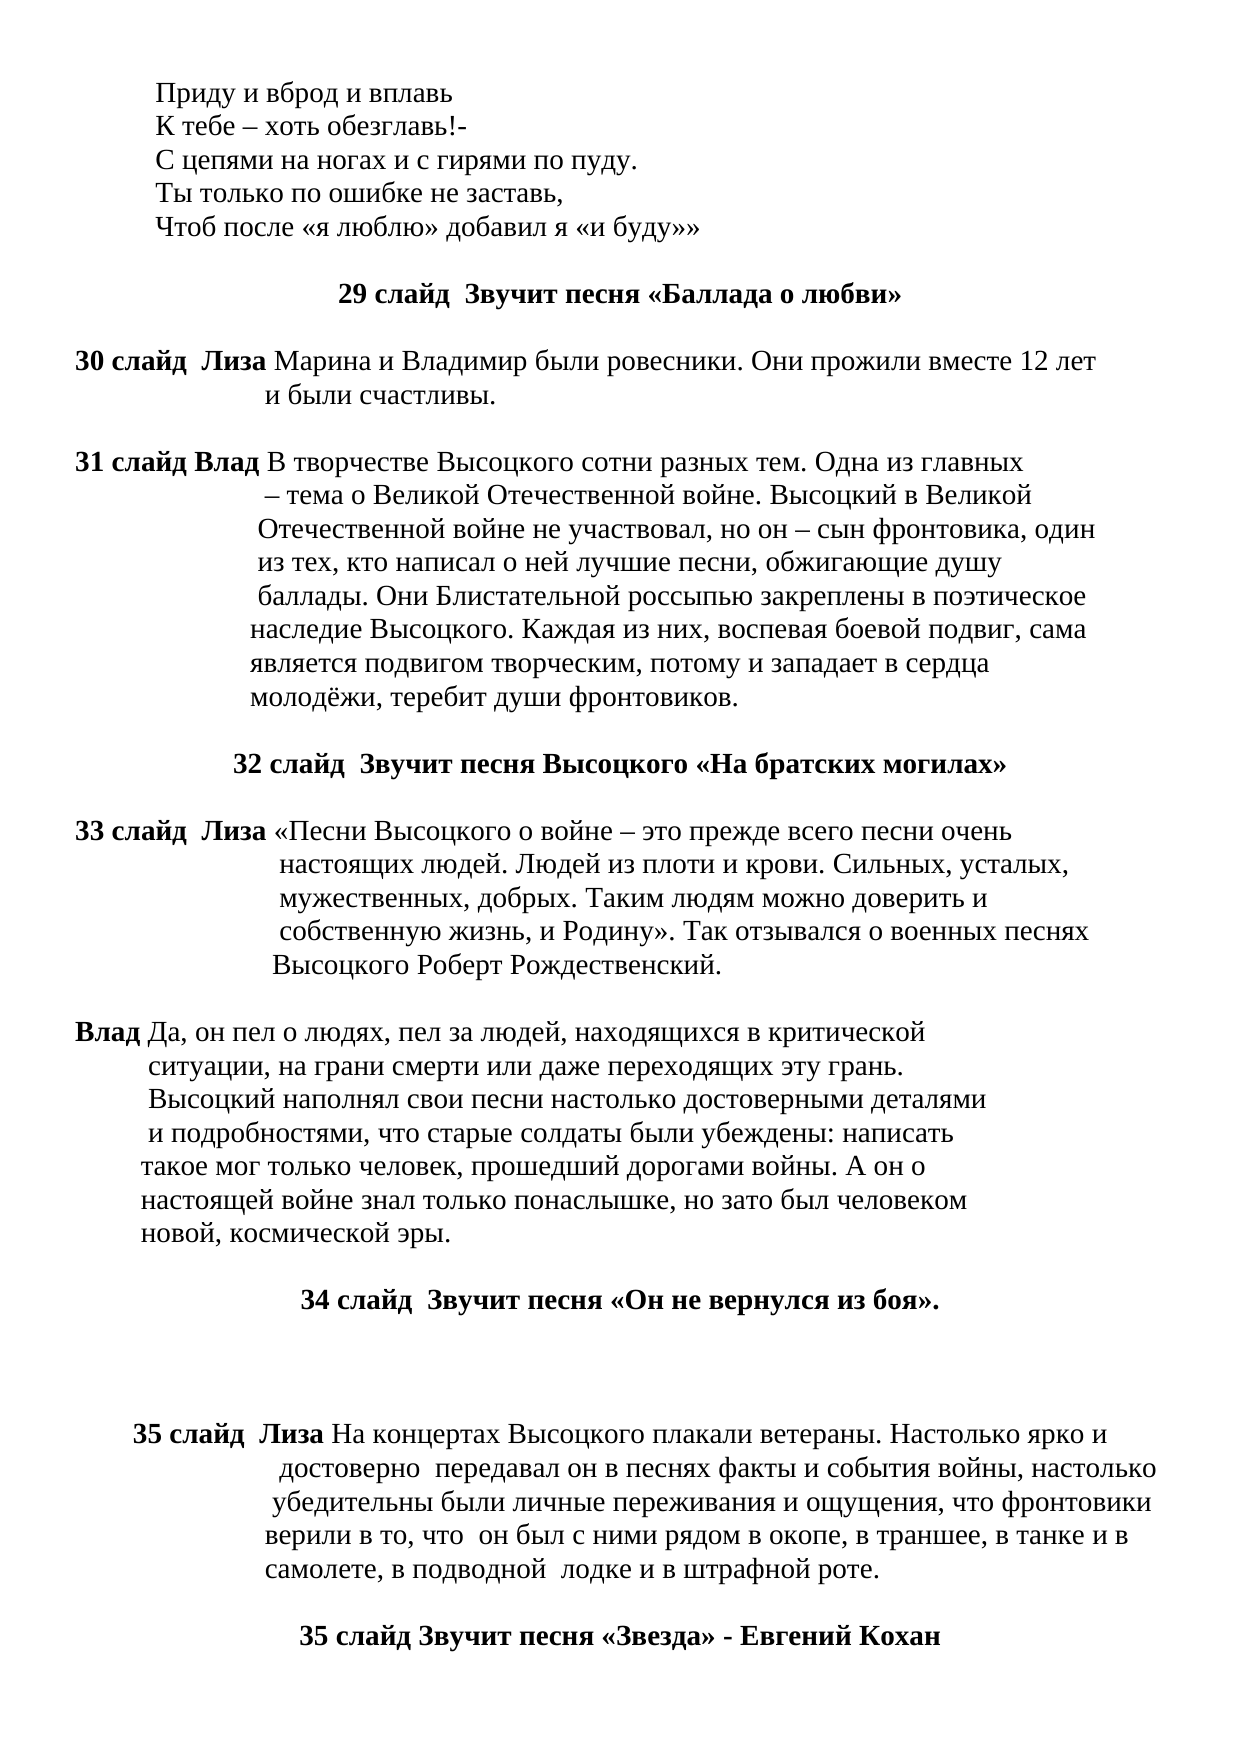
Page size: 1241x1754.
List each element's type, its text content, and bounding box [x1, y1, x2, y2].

text наследие Высоцкого. Каждая из них, воспевая боевой подвиг, сама [75, 612, 1165, 645]
text из тех, кто написал о ней лучшие песни, обжигающие душу [75, 544, 1165, 578]
text 34 слайд Звучит песня «Он не вернулся из боя». [75, 1282, 1165, 1316]
text такое мог только человек, прошедший дорогами войны. А он о [75, 1148, 1165, 1182]
text убедительны были личные переживания и ощущения, что фронтовики [75, 1484, 1165, 1517]
text 29 слайд Звучит песня «Баллада о любви» [75, 276, 1165, 310]
text собственную жизнь, и Родину». Так отзывался о военных песнях [75, 913, 1165, 947]
text Чтоб после «я люблю» добавил я «и буду»» [75, 209, 1165, 243]
text Отечественной войне не участвовал, но он – сын фронтовика, один [75, 511, 1165, 544]
text Влад Да, он пел о людях, пел за людей, находящихся в критической [75, 1014, 1165, 1048]
text баллады. Они Блистательной россыпью закреплены в поэтическое [75, 578, 1165, 612]
text и были счастливы. [75, 377, 1165, 410]
text настоящей войне знал только понаслышке, но зато был человеком [75, 1182, 1165, 1215]
text 35 слайд Лиза На концертах Высоцкого плакали ветераны. Настолько ярко и [75, 1417, 1165, 1450]
text новой, космической эры. [75, 1215, 1165, 1249]
text 32 слайд Звучит песня Высоцкого «На братских могилах» [75, 746, 1165, 779]
text мужественных, добрых. Таким людям можно доверить и [75, 880, 1165, 913]
text С цепями на ногах и с гирями по пуду. [75, 142, 1165, 176]
text достоверно передавал он в песнях факты и события войны, настолько [75, 1450, 1165, 1484]
text 33 слайд Лиза «Песни Высоцкого о войне – это прежде всего песни очень [75, 813, 1165, 846]
text Высоцкого Роберт Рождественский. [75, 947, 1165, 981]
text Приду и вброд и вплавь [75, 75, 1165, 108]
text 35 слайд Звучит песня «Звезда» - Евгений Кохан [75, 1618, 1165, 1651]
text 31 слайд Влад В творчестве Высоцкого сотни разных тем. Одна из главных [75, 444, 1165, 477]
text самолете, в подводной лодке и в штрафной роте. [75, 1551, 1165, 1584]
text – тема о Великой Отечественной войне. Высоцкий в Великой [75, 477, 1165, 511]
text и подробностями, что старые солдаты были убеждены: написать [75, 1115, 1165, 1148]
text настоящих людей. Людей из плоти и крови. Сильных, усталых, [75, 846, 1165, 880]
text является подвигом творческим, потому и западает в сердца [75, 645, 1165, 679]
text Высоцкий наполнял свои песни настолько достоверными деталями [75, 1081, 1165, 1115]
text верили в то, что он был с ними рядом в окопе, в траншее, в танке и в [75, 1517, 1165, 1551]
text молодёжи, теребит души фронтовиков. [75, 679, 1165, 712]
text ситуации, на грани смерти или даже переходящих эту грань. [75, 1048, 1165, 1081]
text 30 слайд Лиза Марина и Владимир были ровесники. Они прожили вместе 12 лет [75, 343, 1165, 377]
text К тебе – хоть обезглавь!- [75, 108, 1165, 142]
text Ты только по ошибке не заставь, [75, 176, 1165, 209]
